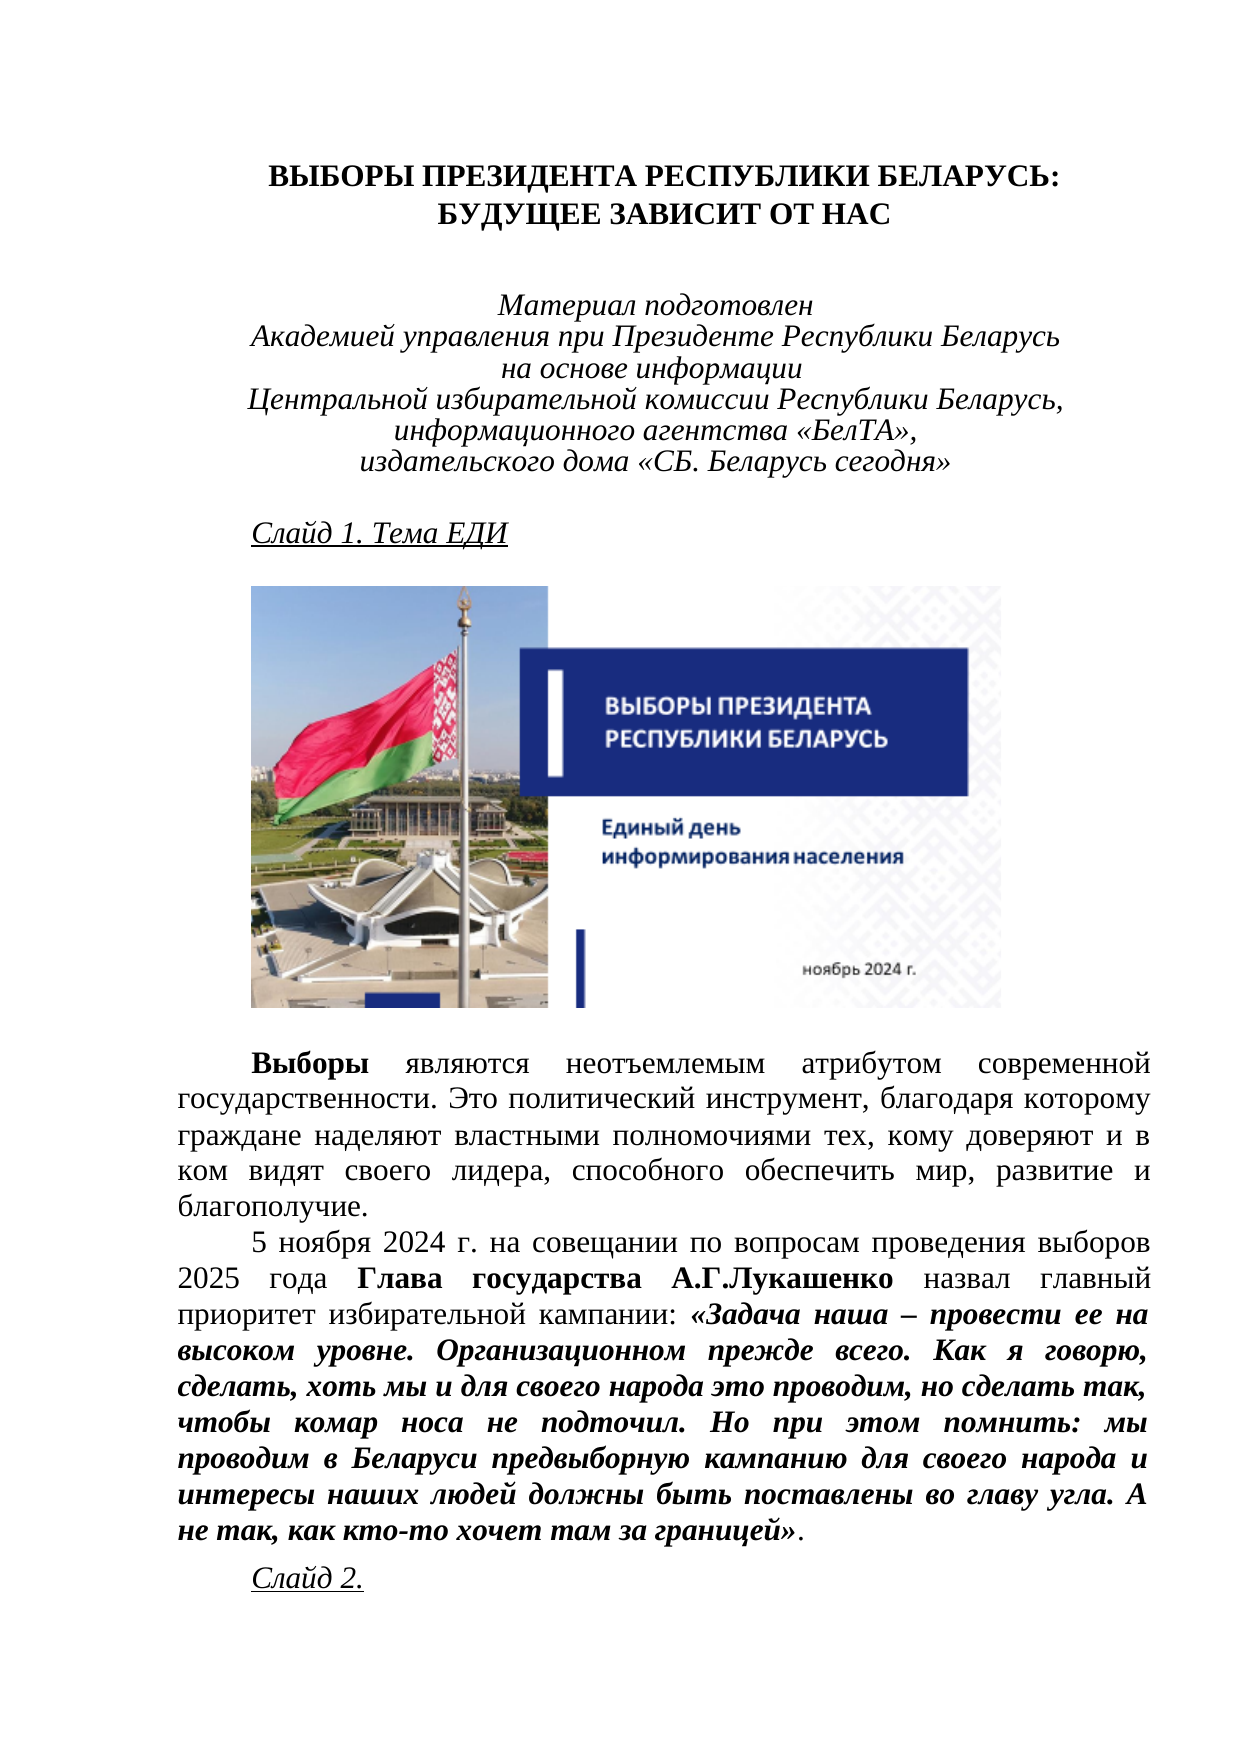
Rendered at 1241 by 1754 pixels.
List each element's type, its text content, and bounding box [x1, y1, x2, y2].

text Слайд 1. Тема ЕДИ [177, 514, 1152, 550]
text Выборы являются неотъемлемым атрибутом современной государственности. Это политический инструмент, благодаря которому граждане наделяют властными полномочиями тех, кому доверяют и в ком видят своего лидера, способного обеспечить мир, развитие и благополучие. [177, 1044, 1152, 1223]
text Материал подготовлен [162, 291, 1152, 322]
text ВЫБОРЫ ПРЕЗИДЕНТА РЕСПУБЛИКИ БЕЛАРУСЬ: БУДУЩЕЕ ЗАВИСИТ ОТ НАС [177, 157, 1152, 232]
text издательского дома «СБ. Беларусь сегодня» [162, 447, 1152, 478]
text информационного агентства «БелТА», [162, 416, 1152, 447]
picture [251, 586, 1002, 1008]
text на основе информации Центральной избирательной комиссии Республики Беларусь, [162, 353, 1152, 416]
text 5 ноября 2024 г. на совещании по вопросам проведения выборов 2025 года Глава государства А.Г.Лукашенко назвал главный приоритет избирательной кампании: «Задача наша – провести ее на высоком уровне. Организационном прежде всего. Как я говорю, сделать, хоть мы и для своего народа это проводим, но сделать так, чтобы комар носа не подточил. Но при этом помнить: мы проводим в Беларуси предвыборную кампанию для своего народа и интересы наших людей должны быть поставлены во главу угла. А не так, как кто-то хочет там за границей». [177, 1223, 1152, 1547]
text Академией управления при Президенте Республики Беларусь [162, 322, 1152, 353]
text Слайд 2. [177, 1559, 1152, 1595]
